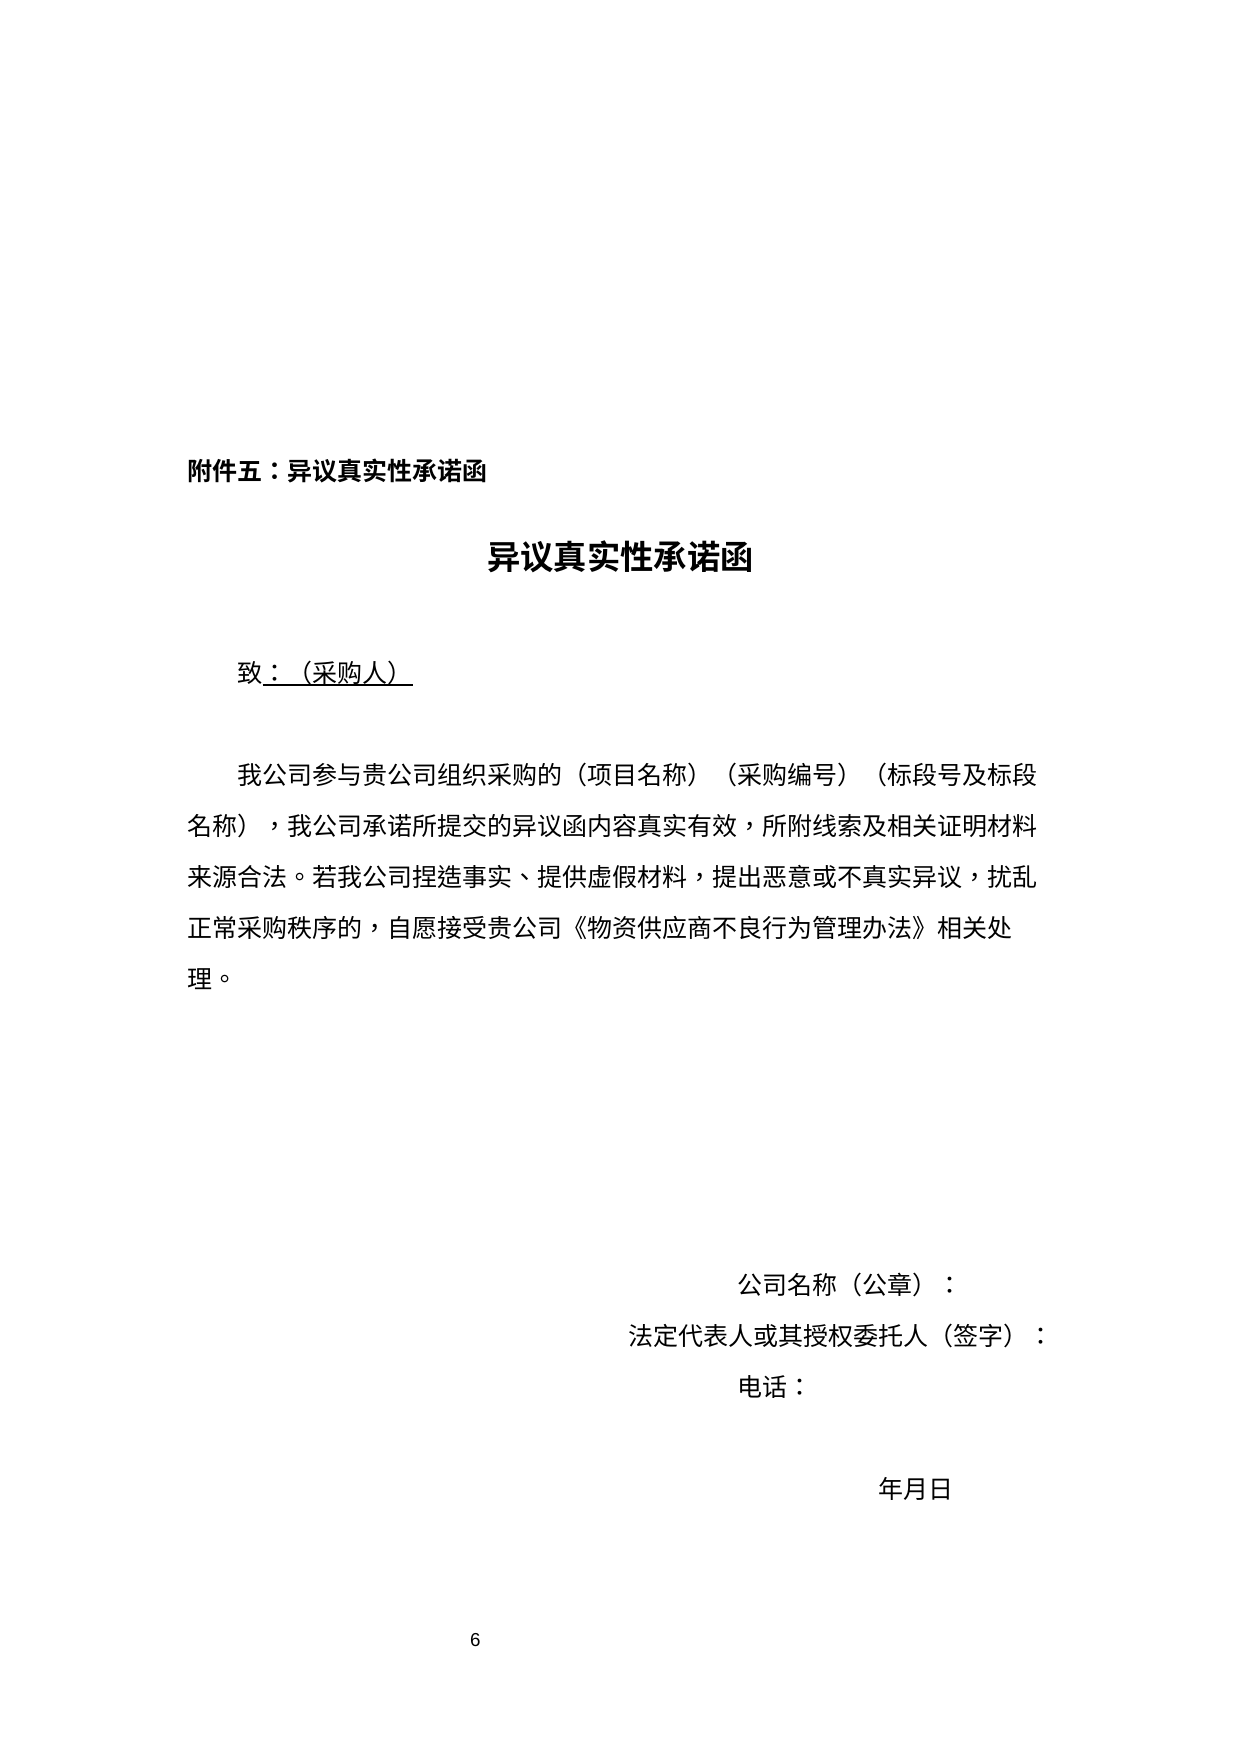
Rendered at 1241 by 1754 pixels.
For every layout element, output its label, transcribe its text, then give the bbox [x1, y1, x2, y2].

text 法定代表人或其授权委托人（签字）： [187, 1319, 1053, 1353]
text 电话： [187, 1370, 1053, 1404]
text 公司名称（公章）： [187, 1268, 1053, 1302]
text 我公司参与贵公司组织采购的（项目名称）（采购编号）（标段号及标段名称），我公司承诺所提交的异议函内容真实有效，所附线索及相关证明材料来源合法。若我公司捏造事实、提供虚假材料，提出恶意或不真实异议，扰乱正常采购秩序的，自愿接受贵公司《物资供应商不良行为管理办法》相关处理。 [187, 757, 1053, 996]
text 年月日 [187, 1472, 953, 1506]
text 附件五：异议真实性承诺函 [187, 452, 1053, 488]
text 致：（采购人） [187, 655, 1053, 689]
text 异议真实性承诺函 [187, 533, 1053, 579]
